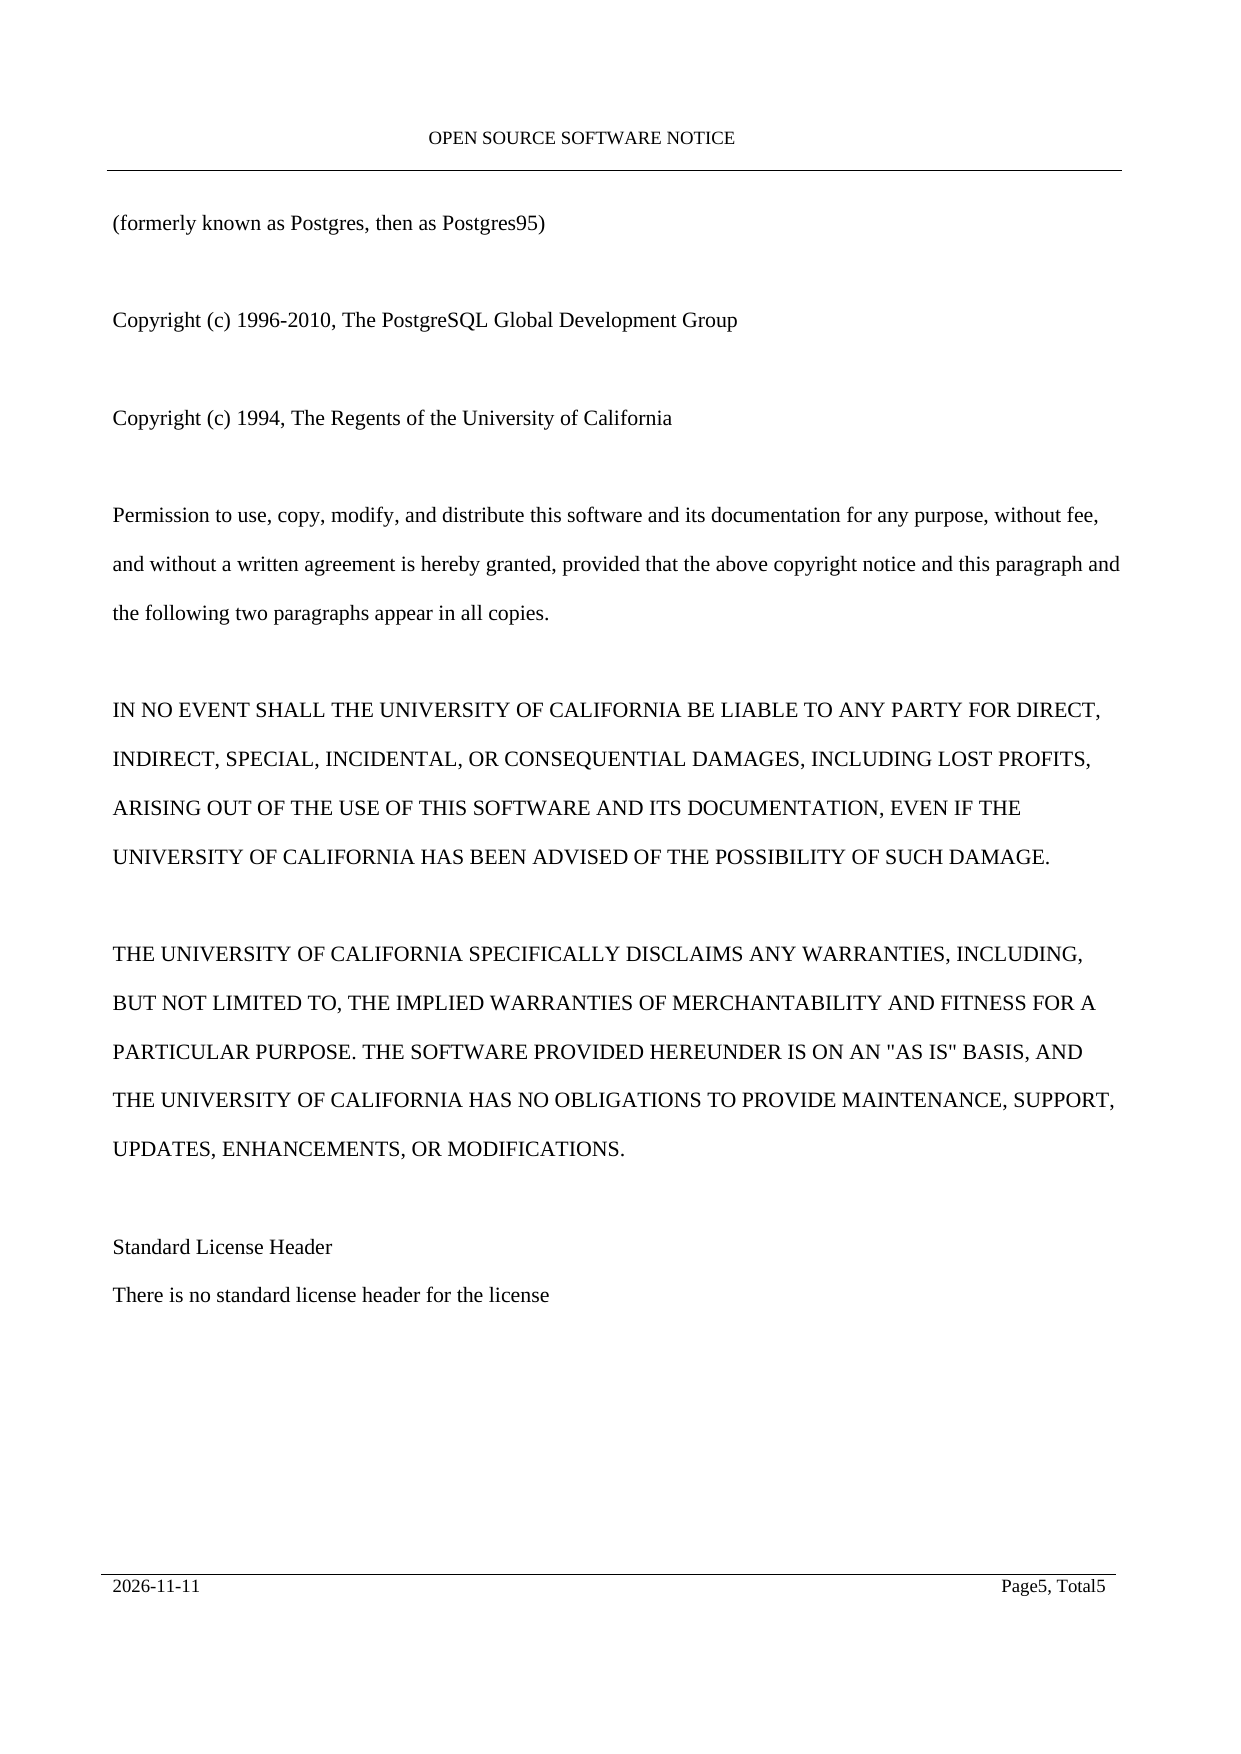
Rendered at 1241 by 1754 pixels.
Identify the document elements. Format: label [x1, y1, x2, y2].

text [112, 206, 1128, 1311]
